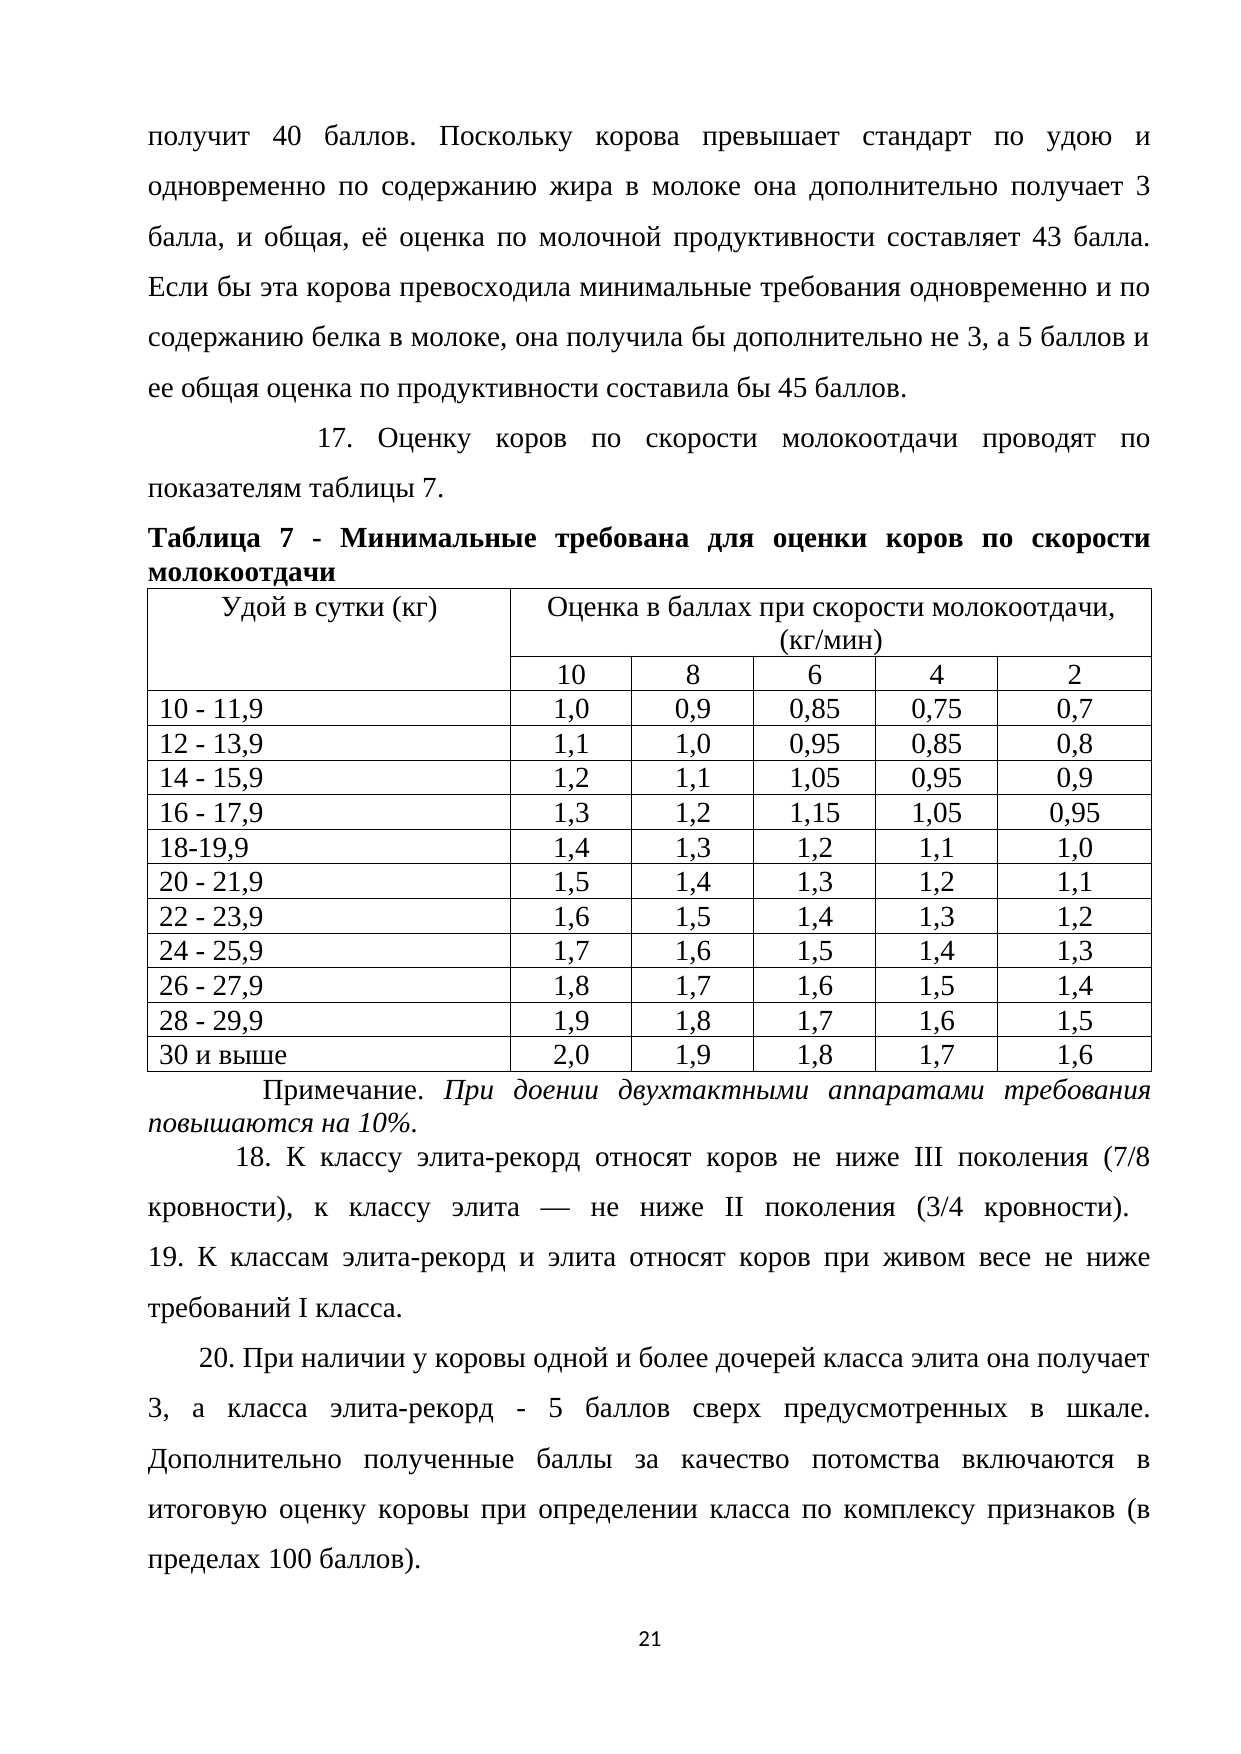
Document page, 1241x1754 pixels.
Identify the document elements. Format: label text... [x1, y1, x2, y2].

table_cell 1,8 [754, 1037, 875, 1071]
table_cell 1,6 [876, 1003, 997, 1036]
table_cell 22 - 23,9 [148, 899, 510, 932]
table_cell 2,0 [511, 1037, 631, 1071]
table_cell 24 - 25,9 [148, 934, 510, 967]
table_cell 2 [998, 657, 1151, 690]
table_cell 8 [632, 657, 753, 690]
table_cell 1,1 [632, 761, 753, 794]
table_cell 30 и выше [148, 1037, 510, 1071]
table_cell 4 [876, 657, 997, 690]
table_cell 1,4 [754, 899, 875, 932]
table_cell 1,3 [754, 864, 875, 898]
table_cell 6 [754, 657, 875, 690]
table_cell 1,1 [511, 726, 631, 759]
table_cell 14 - 15,9 [148, 761, 510, 794]
table_cell 1,6 [754, 968, 875, 1002]
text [148, 118, 1152, 403]
table_cell 0,95 [876, 761, 997, 794]
table_cell 1,9 [632, 1037, 753, 1071]
table_cell 1,4 [632, 864, 753, 898]
table_cell 16 - 17,9 [148, 795, 510, 829]
table_cell 1,3 [511, 795, 631, 829]
table_cell 1,7 [754, 1003, 875, 1036]
text Примечание. При доении двухтактными аппаратами требования повышаются на 10%. [148, 1072, 1152, 1139]
table_cell 1,1 [998, 864, 1151, 898]
table_cell 1,6 [998, 1037, 1151, 1071]
table_cell 0,95 [754, 726, 875, 759]
table_header Оценка в баллах при скорости молокоотдачи, (кг/мин) [511, 589, 1151, 656]
table_cell 0,8 [998, 726, 1151, 759]
table_cell 1,0 [632, 726, 753, 759]
table_cell 1,5 [998, 1003, 1151, 1036]
table_cell 1,0 [998, 830, 1151, 863]
table_cell 1,8 [511, 968, 631, 1002]
table_cell 1,4 [511, 830, 631, 863]
table_cell 18-19,9 [148, 830, 510, 863]
table_cell 1,2 [998, 899, 1151, 932]
table_cell 1,5 [754, 934, 875, 967]
table_cell 0,7 [998, 691, 1151, 725]
table_cell 1,7 [876, 1037, 997, 1071]
table_cell 1,5 [511, 864, 631, 898]
table_cell 1,0 [511, 691, 631, 725]
table_cell 1,3 [876, 899, 997, 932]
table_cell 1,6 [511, 899, 631, 932]
text Таблица 7 - Минимальные требована для оценки коров по скорости молокоотдачи [148, 521, 1152, 588]
table_cell 1,6 [632, 934, 753, 967]
table_cell 0,75 [876, 691, 997, 725]
table_cell 1,3 [632, 830, 753, 863]
table_cell 26 - 27,9 [148, 968, 510, 1002]
table_cell 1,15 [754, 795, 875, 829]
table_header Удой в сутки (кг) [148, 589, 510, 690]
table_cell 1,05 [754, 761, 875, 794]
table_cell 0,9 [632, 691, 753, 725]
table_cell 1,3 [998, 934, 1151, 967]
table_cell 1,5 [632, 899, 753, 932]
table_cell 0,85 [754, 691, 875, 725]
table_cell 1,2 [632, 795, 753, 829]
text 20. При наличии у коровы одной и более дочерей класса элита она получает 3, а класса элита-рекорд - 5 баллов сверх предусмотренных в шкале. Дополнительно полученные баллы за качество потомства включаются в итоговую оценку коровы при определении класса по комплексу признаков (в пределах 100 баллов). [148, 1340, 1152, 1575]
text 18. К классу элита-рекорд относят коров не ниже III поколения (7/8 кровности), к классу элита — не ниже II поколения (3/4 кровности). 19. К классам элита-рекорд и элита относят коров при живом весе не ниже требований I класса. [148, 1139, 1152, 1323]
text 17. Оценку коров по скорости молокоотдачи проводят по показателям таблицы 7. [148, 420, 1152, 504]
table_cell 10 - 11,9 [148, 691, 510, 725]
table_cell 1,2 [511, 761, 631, 794]
table_cell 10 [511, 657, 631, 690]
table_cell 20 - 21,9 [148, 864, 510, 898]
table_cell 1,4 [876, 934, 997, 967]
table_cell 1,1 [876, 830, 997, 863]
table_cell 0,85 [876, 726, 997, 759]
table_cell 12 - 13,9 [148, 726, 510, 759]
table_cell 1,7 [632, 968, 753, 1002]
table_cell 1,2 [754, 830, 875, 863]
table_cell 1,9 [511, 1003, 631, 1036]
table_cell 1,05 [876, 795, 997, 829]
table_cell 28 - 29,9 [148, 1003, 510, 1036]
table_cell 1,4 [998, 968, 1151, 1002]
table_cell 1,8 [632, 1003, 753, 1036]
table_cell 1,2 [876, 864, 997, 898]
table_cell 0,95 [998, 795, 1151, 829]
table_cell 1,5 [876, 968, 997, 1002]
table_cell 1,7 [511, 934, 631, 967]
table_cell 0,9 [998, 761, 1151, 794]
